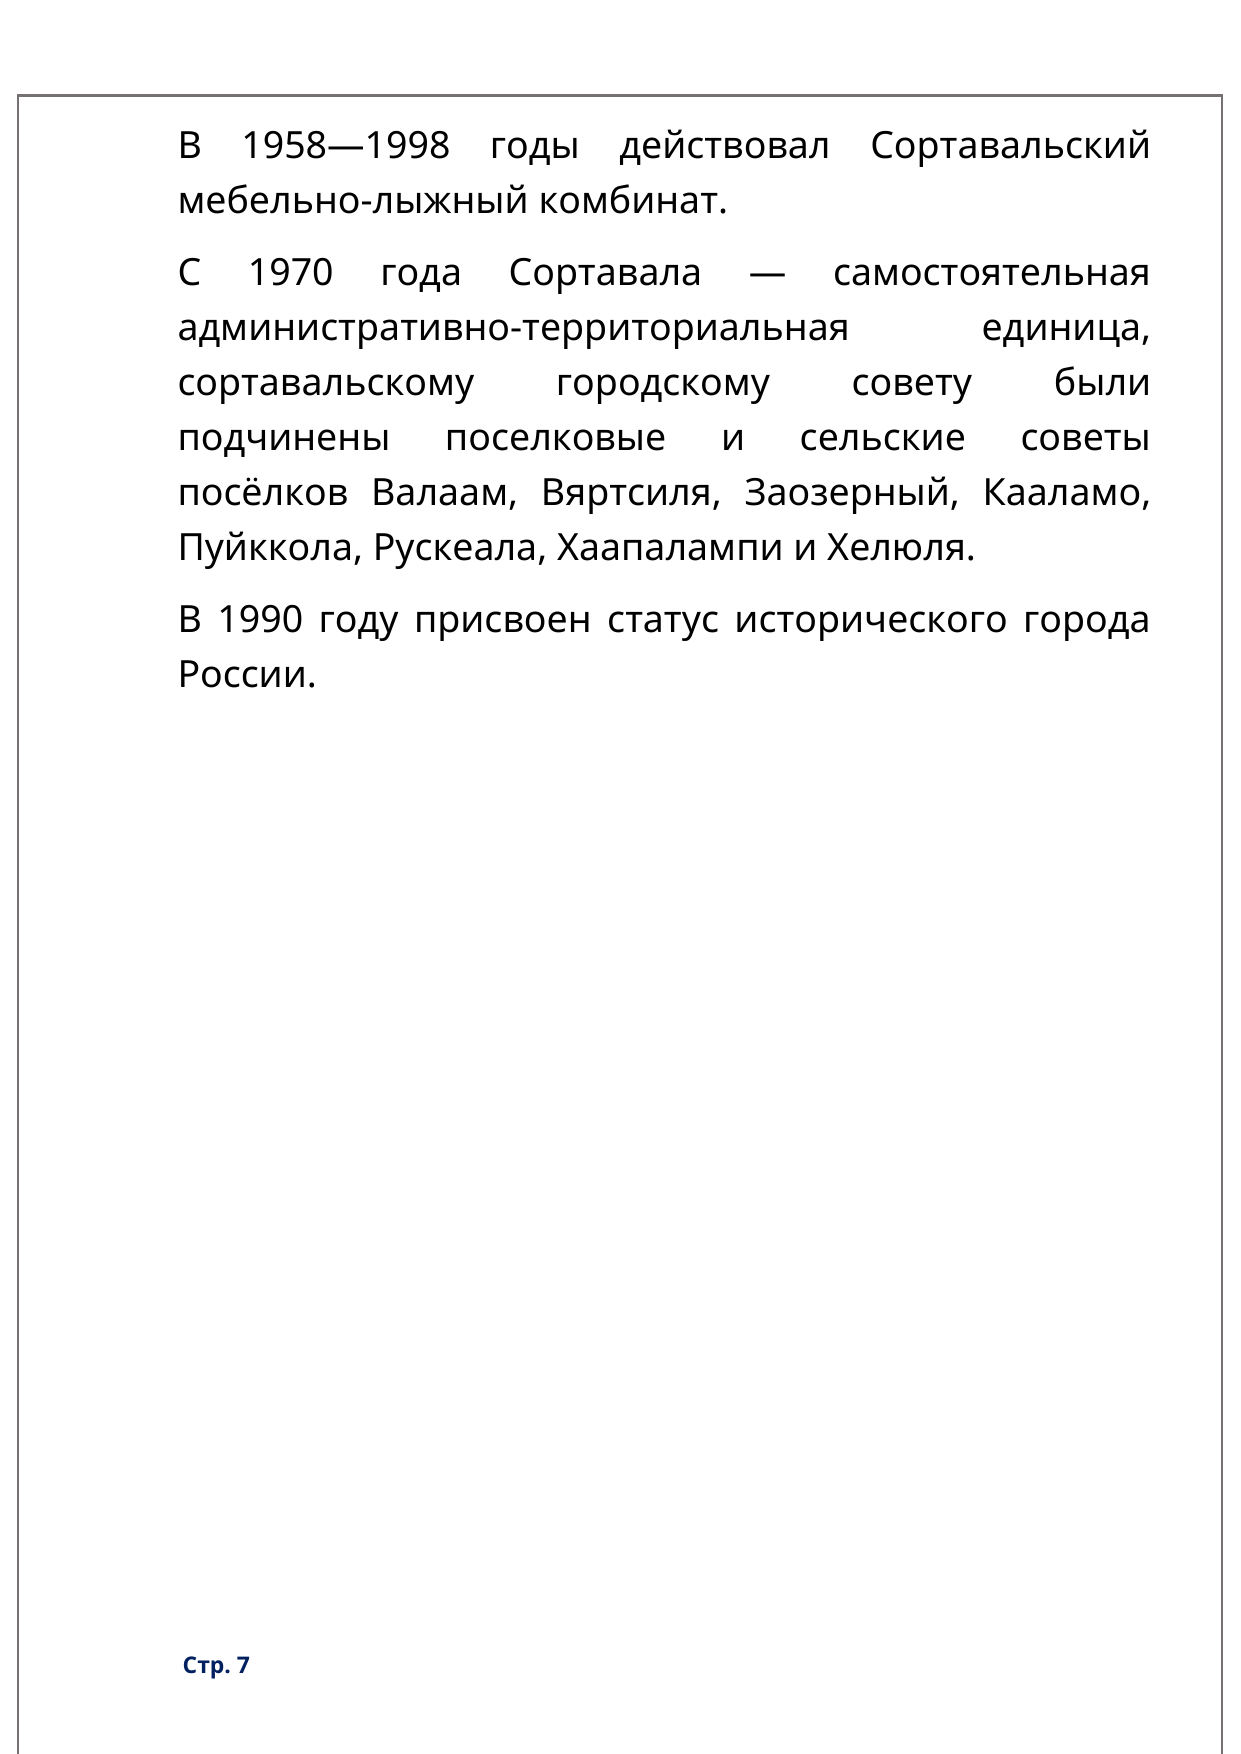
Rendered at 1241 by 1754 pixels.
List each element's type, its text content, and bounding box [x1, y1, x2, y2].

text С 1970 года Сортавала — самостоятельная административно-территориальная единица, сортавальскому городскому совету были подчинены поселковые и сельские советы посёлков Валаам, Вяртсиля, Заозерный, Кааламо, Пуйккола, Рускеала, Хаапалампи и Хелюля. [177, 245, 1152, 572]
text В 1958—1998 годы действовал Сортавальский мебельно-лыжный комбинат. [177, 118, 1152, 224]
text В 1990 году присвоен статус исторического города России. [177, 592, 1152, 698]
